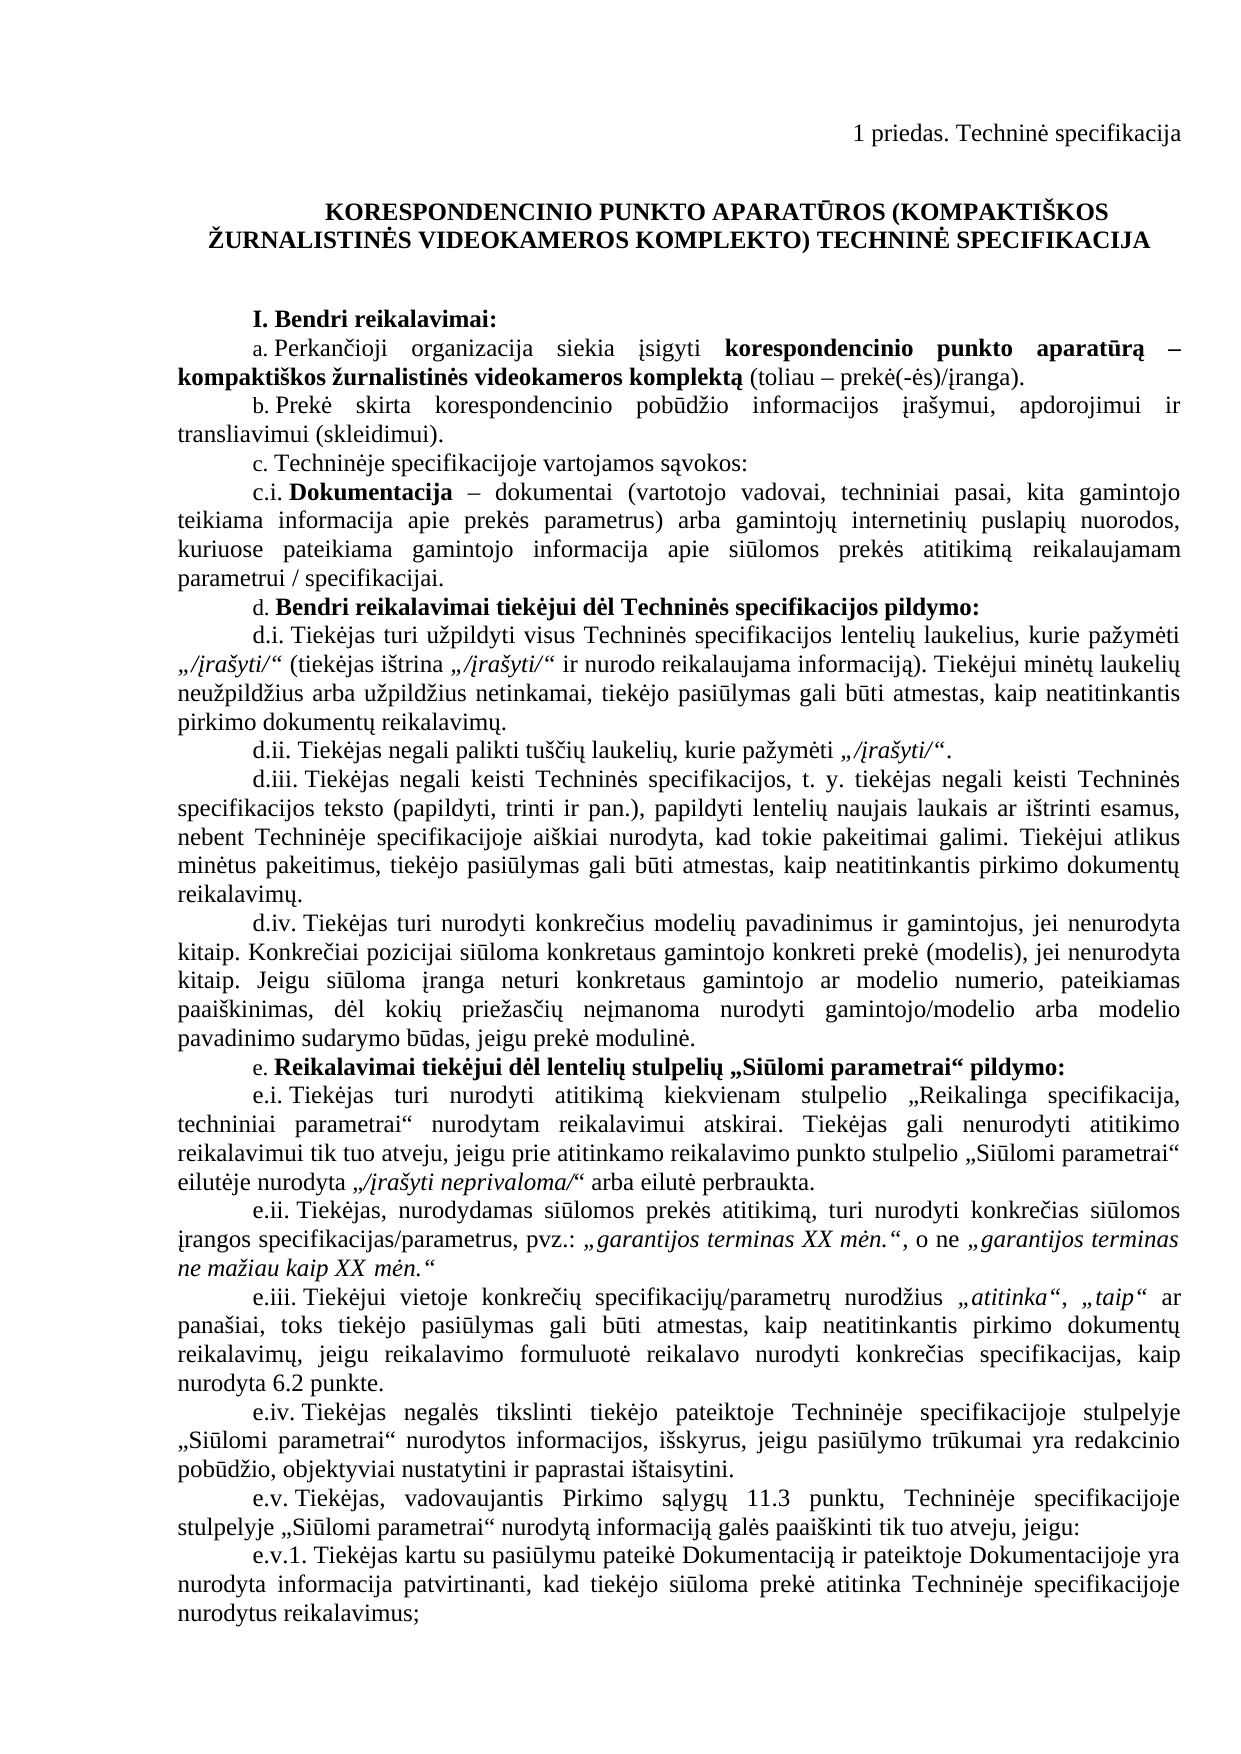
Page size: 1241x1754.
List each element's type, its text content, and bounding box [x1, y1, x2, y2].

list Dokumentacija – dokumentai (vartotojo vadovai, techniniai pasai, kita gamintojo teikiama informacija apie prekės parametrus) arba gamintojų internetinių puslapių nuorodos, kuriuose pateikiama gamintojo informacija apie siūlomos prekės atitikimą reikalaujamam parametrui / specifikacijai. [177, 477, 1181, 592]
list Tiekėjas negali keisti Techninės specifikacijos, t. y. tiekėjas negali keisti Techninės specifikacijos teksto (papildyti, trinti ir pan.), papildyti lentelių naujais laukais ar ištrinti esamus, nebent Techninėje specifikacijoje aiškiai nurodyta, kad tokie pakeitimai galimi. Tiekėjui atlikus minėtus pakeitimus, tiekėjo pasiūlymas gali būti atmestas, kaip neatitinkantis pirkimo dokumentų reikalavimų. [177, 764, 1181, 908]
list Tiekėjas negali palikti tuščių laukelių, kurie pažymėti „/įrašyti/“. [177, 736, 1181, 764]
list Prekė skirta korespondencinio pobūdžio informacijos įrašymui, apdorojimui ir transliavimui (skleidimui). [177, 391, 1181, 448]
list Tiekėjas turi nurodyti atitikimą kiekvienam stulpelio „Reikalinga specifikacija, techniniai parametrai“ nurodytam reikalavimui atskirai. Tiekėjas gali nenurodyti atitikimo reikalavimui tik tuo atveju, jeigu prie atitinkamo reikalavimo punkto stulpelio „Siūlomi parametrai“ eilutėje nurodyta „/įrašyti neprivaloma/“ arba eilutė perbraukta. [177, 1081, 1181, 1196]
list Tiekėjas, nurodydamas siūlomos prekės atitikimą, turi nurodyti konkrečias siūlomos įrangos specifikacijas/parametrus, pvz.: „garantijos terminas XX mėn.“, o ne „garantijos terminas ne mažiau kaip XX mėn.“ [177, 1196, 1181, 1282]
list Tiekėjas, vadovaujantis Pirkimo sąlygų 11.3 punktu, Techninėje specifikacijoje stulpelyje „Siūlomi parametrai“ nurodytą informaciją galės paaiškinti tik tuo atveju, jeigu: [177, 1483, 1181, 1541]
list Bendri reikalavimai: [177, 304, 1181, 333]
list Tiekėjas turi nurodyti konkrečius modelių pavadinimus ir gamintojus, jei nenurodyta kitaip. Konkrečiai pozicijai siūloma konkretaus gamintojo konkreti prekė (modelis), jei nenurodyta kitaip. Jeigu siūloma įranga neturi konkretaus gamintojo ar modelio numerio, pateikiamas paaiškinimas, dėl kokių priežasčių neįmanoma nurodyti gamintojo/modelio arba modelio pavadinimo sudarymo būdas, jeigu prekė modulinė. [177, 908, 1181, 1052]
list Reikalavimai tiekėjui dėl lentelių stulpelių „Siūlomi parametrai“ pildymo: [177, 1052, 1181, 1081]
list Tiekėjas kartu su pasiūlymu pateikė Dokumentaciją ir pateiktoje Dokumentacijoje yra nurodyta informacija patvirtinanti, kad tiekėjo siūloma prekė atitinka Techninėje specifikacijoje nurodytus reikalavimus; [177, 1541, 1181, 1627]
list Tiekėjas turi užpildyti visus Techninės specifikacijos lentelių laukelius, kurie pažymėti „/įrašyti/“ (tiekėjas ištrina „/įrašyti/“ ir nurodo reikalaujama informaciją). Tiekėjui minėtų laukelių neužpildžius arba užpildžius netinkamai, tiekėjo pasiūlymas gali būti atmestas, kaip neatitinkantis pirkimo dokumentų reikalavimų. [177, 621, 1181, 736]
text KORESPONDENCINIO PUNKTO APARATŪROS (kompaktiškos žurnalistinės videokameros komplekto) TECHNINĖ SPECIFIKACIJA [177, 197, 1181, 254]
list Perkančioji organizacija siekia įsigyti korespondencinio punkto aparatūrą – kompaktiškos žurnalistinės videokameros komplektą (toliau – prekė(-ės)/įranga). [177, 333, 1181, 391]
list Techninėje specifikacijoje vartojamos sąvokos: [177, 448, 1181, 477]
list Tiekėjas negalės tikslinti tiekėjo pateiktoje Techninėje specifikacijoje stulpelyje „Siūlomi parametrai“ nurodytos informacijos, išskyrus, jeigu pasiūlymo trūkumai yra redakcinio pobūdžio, objektyviai nustatytini ir paprastai ištaisytini. [177, 1397, 1181, 1483]
list Tiekėjui vietoje konkrečių specifikacijų/parametrų nurodžius „atitinka“, „taip“ ar panašiai, toks tiekėjo pasiūlymas gali būti atmestas, kaip neatitinkantis pirkimo dokumentų reikalavimų, jeigu reikalavimo formuluotė reikalavo nurodyti konkrečias specifikacijas, kaip nurodyta 6.2 punkte. [177, 1282, 1181, 1397]
text 1 priedas. Techninė specifikacija [177, 118, 1181, 147]
list Bendri reikalavimai tiekėjui dėl Techninės specifikacijos pildymo: [177, 592, 1181, 621]
